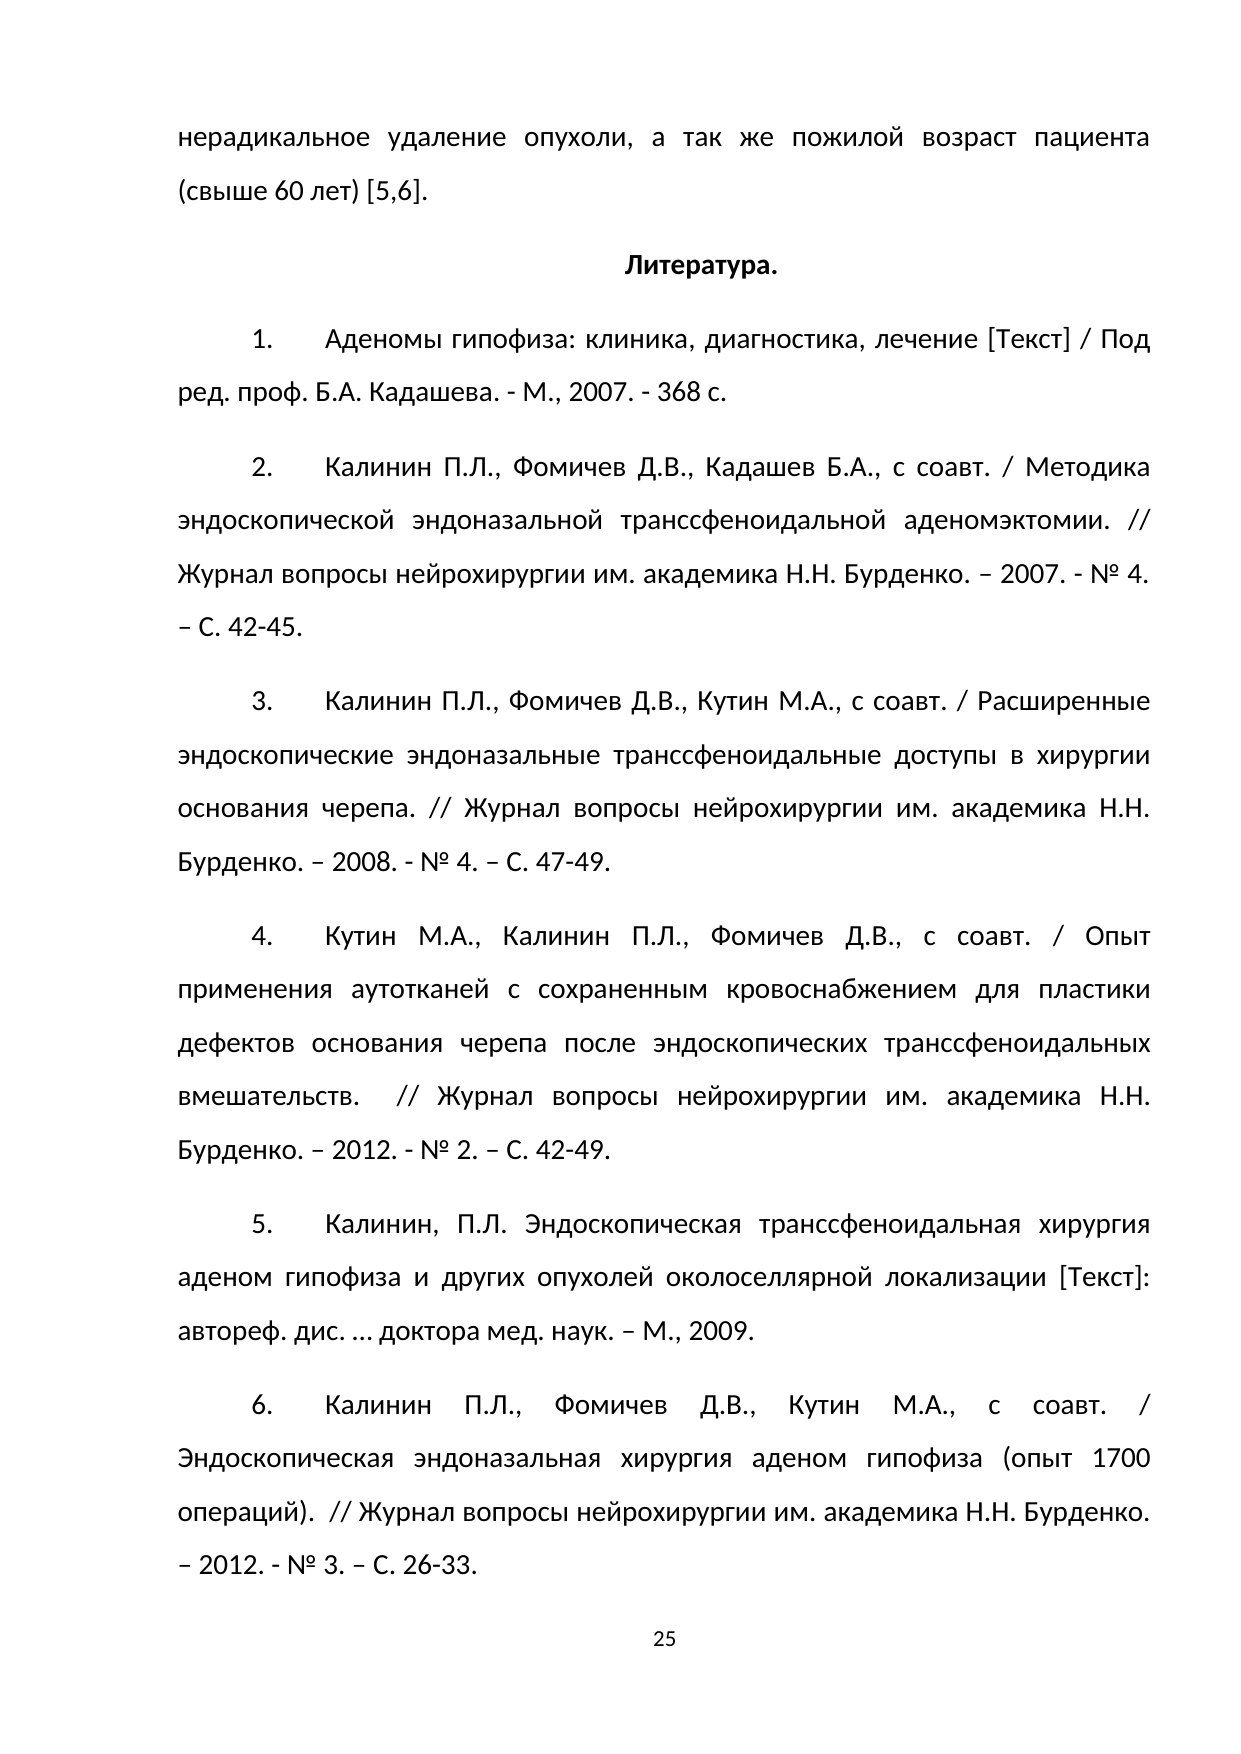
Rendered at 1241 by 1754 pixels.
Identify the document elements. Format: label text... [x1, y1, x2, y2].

text 5. Калинин, П.Л. Эндоскопическая транссфеноидальная хирургия аденом гипофиза и других опухолей околоселлярной локализации [Текст]: автореф. дис. … доктора мед. наук. – М., 2009. [177, 1205, 1152, 1347]
text 4. Кутин М.А., Калинин П.Л., Фомичев Д.В., с соавт. / Опыт применения аутотканей с сохраненным кровоснабжением для пластики дефектов основания черепа после эндоскопических транссфеноидальных вмешательств. // Журнал вопросы нейpохиpуpгии им. академика Н.Н. Буpденко. – 2012. - № 2. – С. 42-49. [177, 917, 1152, 1166]
text Литература. [177, 246, 1152, 281]
text 6. Калинин П.Л., Фомичев Д.В., Кутин М.А., с соавт. / Эндоскопическая эндоназальная хирургия аденом гипофиза (опыт 1700 операций). // Журнал вопросы нейpохиpуpгии им. академика Н.Н. Буpденко. – 2012. - № 3. – С. 26-33. [177, 1386, 1152, 1582]
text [177, 118, 1152, 207]
text 3. Калинин П.Л., Фомичев Д.В., Кутин М.А., с соавт. / Расширенные эндоскопические эндоназальные транссфеноидальные доступы в хирургии основания черепа. // Журнал вопросы нейpохиpуpгии им. академика Н.Н. Буpденко. – 2008. - № 4. – С. 47-49. [177, 682, 1152, 878]
text 2. Калинин П.Л., Фомичев Д.В., Кадашев Б.А., с соавт. / Методика эндоскопической эндоназальной транссфеноидальной аденомэктомии. // Журнал вопросы нейpохиpуpгии им. академика Н.Н. Буpденко. – 2007. - № 4. – С. 42-45. [177, 448, 1152, 644]
text 1. Аденомы гипофиза: клиника, диагностика, лечение [Текст] / Под ред. проф. Б.А. Кадашева. - М., 2007. - 368 с. [177, 320, 1152, 409]
